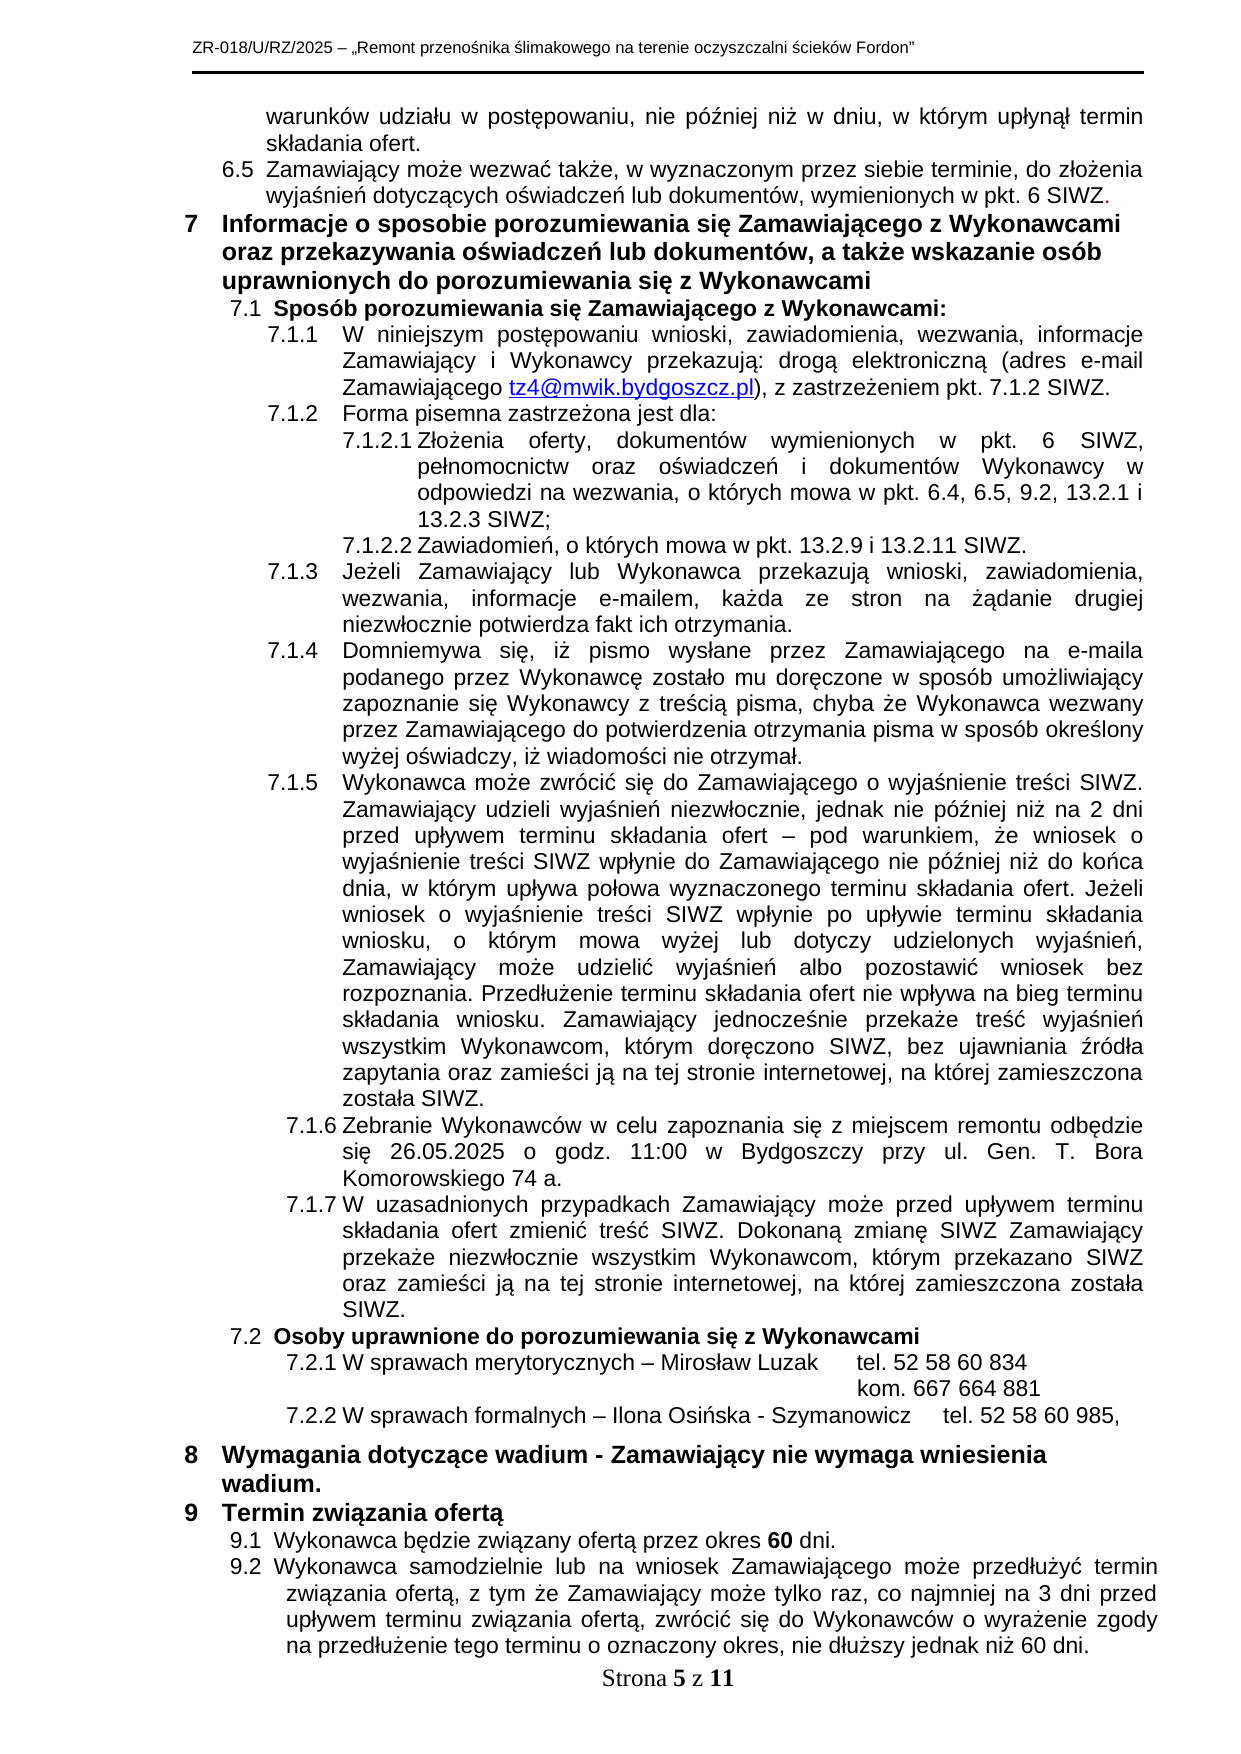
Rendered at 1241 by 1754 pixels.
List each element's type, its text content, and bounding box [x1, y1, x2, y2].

list Wykonawca będzie związany ofertą przez okres 60 dni. [229, 1527, 1159, 1553]
list Złożenia oferty, dokumentów wymienionych w pkt. 6 SIWZ, pełnomocnictw oraz oświadczeń i dokumentów Wykonawcy w odpowiedzi na wezwania, o których mowa w pkt. 6.4, 6.5, 9.2, 13.2.1 i 13.2.3 SIWZ; [342, 427, 1144, 532]
subtitle Termin związania ofertą [184, 1498, 1144, 1527]
list W uzasadnionych przypadkach Zamawiający może przed upływem terminu składania ofert zmienić treść SIWZ. Dokonaną zmianę SIWZ Zamawiający przekaże niezwłocznie wszystkim Wykonawcom, którym przekazano SIWZ oraz zamieści ją na tej stronie internetowej, na której zamieszczona została SIWZ. [286, 1191, 1144, 1323]
list Sposób porozumiewania się Zamawiającego z Wykonawcami: [229, 295, 1144, 321]
list Zamawiający może wezwać także, w wyznaczonym przez siebie terminie, do złożenia wyjaśnień dotyczących oświadczeń lub dokumentów, wymienionych w pkt. 6 SIWZ. [222, 156, 1144, 208]
list Domniemywa się, iż pismo wysłane przez Zamawiającego na e-maila podanego przez Wykonawcę zostało mu doręczone w sposób umożliwiający zapoznanie się Wykonawcy z treścią pisma, chyba że Wykonawca wezwany przez Zamawiającego do potwierdzenia otrzymania pisma w sposób określony wyżej oświadczy, iż wiadomości nie otrzymał. [267, 637, 1144, 769]
text kom. 667 664 881 [379, 1375, 1144, 1402]
list W sprawach formalnych – Ilona Osińska - Szymanowicz tel. 52 58 60 985, [286, 1402, 1144, 1428]
list Wykonawca samodzielnie lub na wniosek Zamawiającego może przedłużyć termin związania ofertą, z tym że Zamawiający może tylko raz, co najmniej na 3 dni przed upływem terminu związania ofertą, zwrócić się do Wykonawców o wyrażenie zgody na przedłużenie tego terminu o oznaczony okres, nie dłuższy jednak niż 60 dni. [229, 1553, 1159, 1658]
subtitle Informacje o sposobie porozumiewania się Zamawiającego z Wykonawcami oraz przekazywania oświadczeń lub dokumentów, a także wskazanie osób uprawnionych do porozumiewania się z Wykonawcami [184, 208, 1144, 295]
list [222, 103, 1144, 156]
list Zebranie Wykonawców w celu zapoznania się z miejscem remontu odbędzie się 26.05.2025 o godz. 11:00 w Bydgoszczy przy ul. Gen. T. Bora Komorowskiego 74 a. [286, 1112, 1144, 1191]
list Forma pisemna zastrzeżona jest dla: [267, 400, 1144, 427]
list Osoby uprawnione do porozumiewania się z Wykonawcami [229, 1323, 1144, 1349]
list W sprawach merytorycznych – Mirosław Luzak tel. 52 58 60 834 [286, 1349, 1144, 1375]
list Zawiadomień, o których mowa w pkt. 13.2.9 i 13.2.11 SIWZ. [342, 532, 1144, 558]
list Jeżeli Zamawiający lub Wykonawca przekazują wnioski, zawiadomienia, wezwania, informacje e-mailem, każda ze stron na żądanie drugiej niezwłocznie potwierdza fakt ich otrzymania. [267, 558, 1144, 637]
list W niniejszym postępowaniu wnioski, zawiadomienia, wezwania, informacje Zamawiający i Wykonawcy przekazują: drogą elektroniczną (adres e-mail Zamawiającego tz4@mwik.bydgoszcz.pl), z zastrzeżeniem pkt. 7.1.2 SIWZ. [267, 321, 1144, 400]
list Wykonawca może zwrócić się do Zamawiającego o wyjaśnienie treści SIWZ. Zamawiający udzieli wyjaśnień niezwłocznie, jednak nie później niż na 2 dni przed upływem terminu składania ofert – pod warunkiem, że wniosek o wyjaśnienie treści SIWZ wpłynie do Zamawiającego nie później niż do końca dnia, w którym upływa połowa wyznaczonego terminu składania ofert. Jeżeli wniosek o wyjaśnienie treści SIWZ wpłynie po upływie terminu składania wniosku, o którym mowa wyżej lub dotyczy udzielonych wyjaśnień, Zamawiający może udzielić wyjaśnień albo pozostawić wniosek bez rozpoznania. Przedłużenie terminu składania ofert nie wpływa na bieg terminu składania wniosku. Zamawiający jednocześnie przekaże treść wyjaśnień wszystkim Wykonawcom, którym doręczono SIWZ, bez ujawniania źródła zapytania oraz zamieści ją na tej stronie internetowej, na której zamieszczona została SIWZ. [267, 769, 1144, 1112]
subtitle Wymagania dotyczące wadium - Zamawiający nie wymaga wniesienia wadium. [184, 1441, 1144, 1498]
